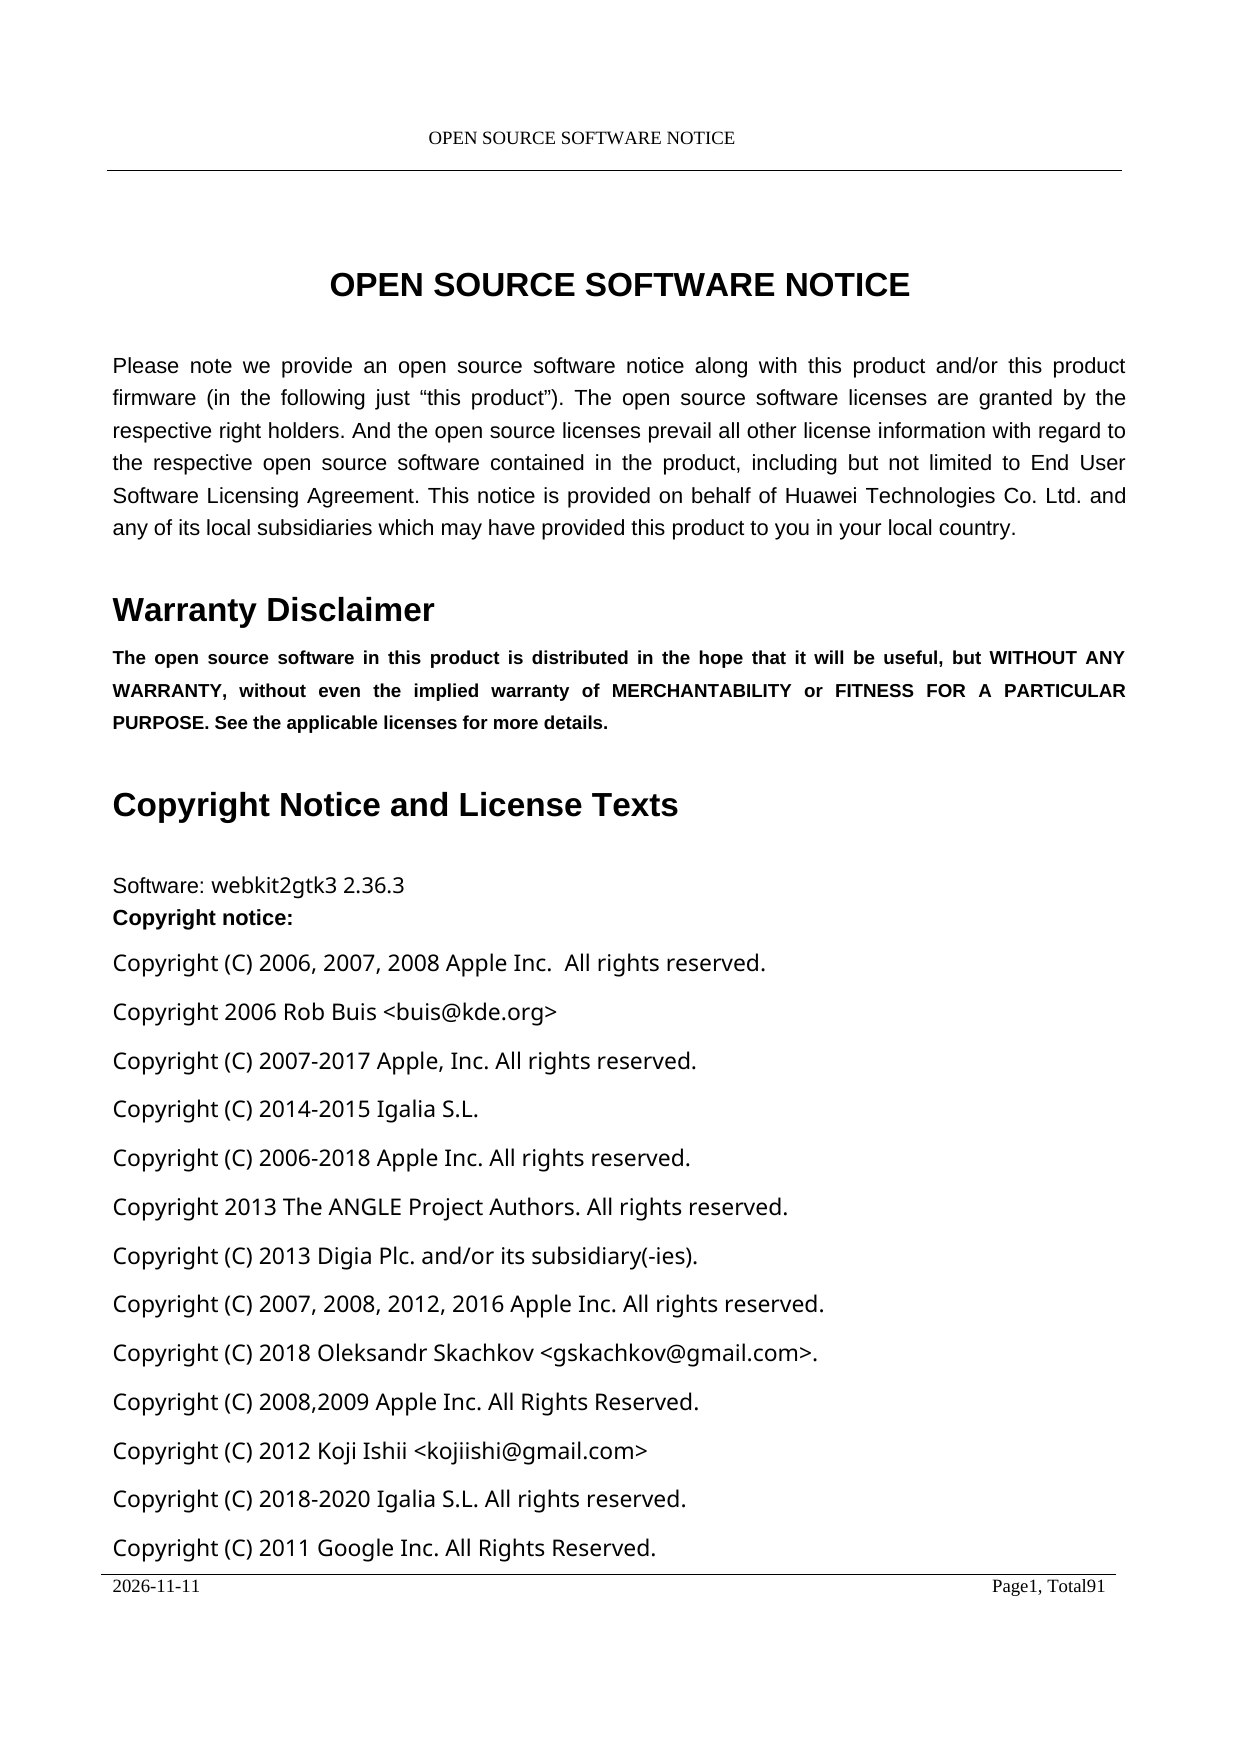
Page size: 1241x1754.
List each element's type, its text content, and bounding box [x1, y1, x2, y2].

text Copyright notice: [112, 901, 1128, 934]
text OPEN SOURCE SOFTWARE NOTICE [112, 251, 1128, 316]
text Software: webkit2gtk3 2.36.3 [112, 869, 1128, 901]
text The open source software in this product is distributed in the hope that it will be useful, but WITHOUT ANY WARRANTY, without even the implied warranty of MERCHANTABILITY or FITNESS FOR A PARTICULAR PURPOSE. See the applicable licenses for more details. [112, 641, 1128, 739]
text Copyright Notice and License Texts [112, 771, 1128, 836]
text Please note we provide an open source software notice along with this product and/or this product firmware (in the following just “this product”). The open source software licenses are granted by the respective right holders. And the open source licenses prevail all other license information with regard to the respective open source software contained in the product, including but not limited to End User Software Licensing Agreement. This notice is provided on behalf of Huawei Technologies Co. Ltd. and any of its local subsidiaries which may have provided this product to you in your local country. [112, 349, 1128, 544]
text Warranty Disclaimer [112, 576, 1128, 641]
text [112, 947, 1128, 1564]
